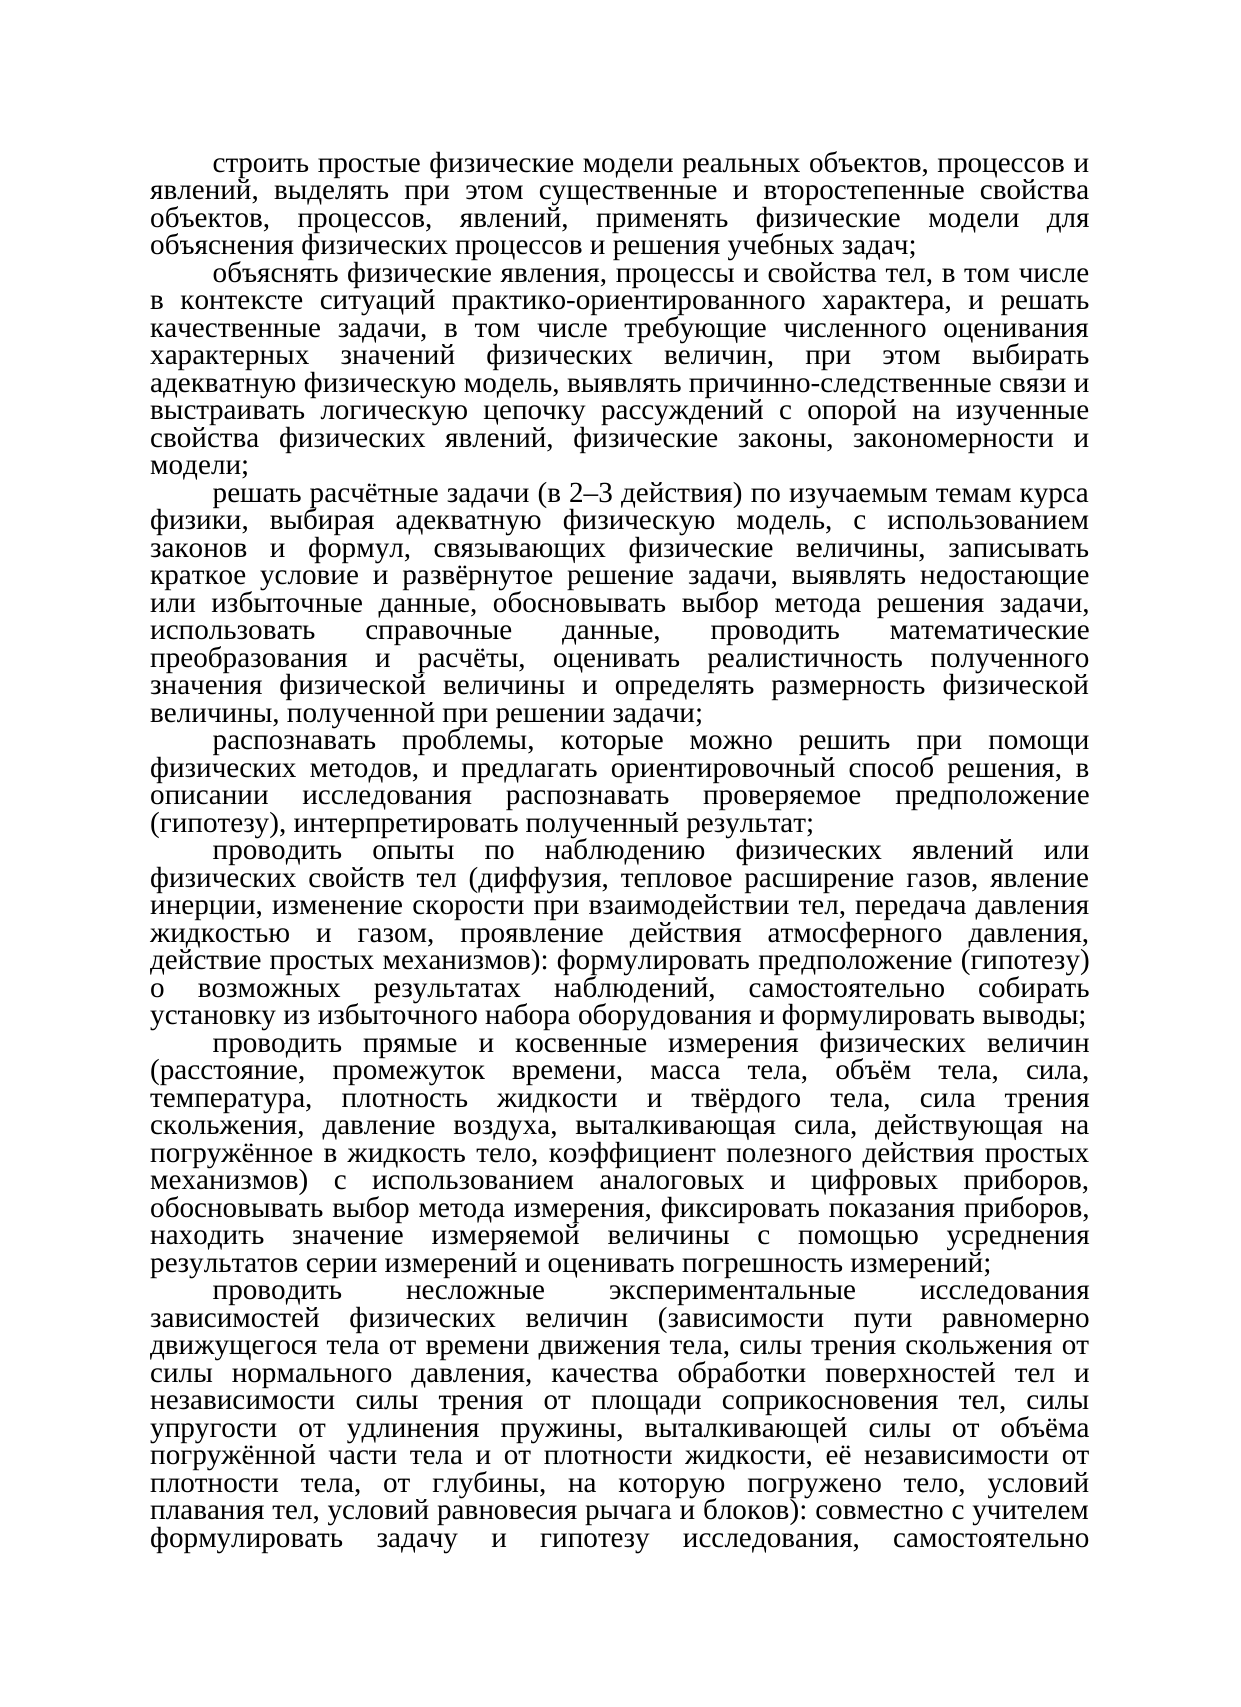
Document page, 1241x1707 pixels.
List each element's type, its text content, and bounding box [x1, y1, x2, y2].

text проводить прямые и косвенные измерения физических величин (расстояние, промежуток времени, масса тела, объём тела, сила, температура, плотность жидкости и твёрдого тела, сила трения скольжения, давление воздуха, выталкивающая сила, действующая на погружённое в жидкость тело, коэффициент полезного действия простых механизмов) с использованием аналоговых и цифровых приборов, обосновывать выбор метода измерения, фиксировать показания приборов, находить значение измеряемой величины с помощью усреднения результатов серии измерений и оценивать погрешность измерений; [150, 1030, 1090, 1277]
text решать расчётные задачи (в 2–3 действия) по изучаемым темам курса физики, выбирая адекватную физическую модель, с использованием законов и формул, связывающих физические величины, записывать краткое условие и развёрнутое решение задачи, выявлять недостающие или избыточные данные, обосновывать выбор метода решения задачи, использовать справочные данные, проводить математические преобразования и расчёты, оценивать реалистичность полученного значения физической величины и определять размерность физической величины, полученной при решении задачи; [150, 480, 1090, 727]
text объяснять физические явления, процессы и свойства тел, в том числе в контексте ситуаций практико-ориентированного характера, и решать качественные задачи, в том числе требующие численного оценивания характерных значений физических величин, при этом выбирать адекватную физическую модель, выявлять причинно-следственные связи и выстраивать логическую цепочку рассуждений с опорой на изученные свойства физических явлений, физические законы, закономерности и модели; [150, 260, 1090, 480]
text распознавать проблемы, которые можно решить при помощи физических методов, и предлагать ориентировочный способ решения, в описании исследования распознавать проверяемое предположение (гипотезу), интерпретировать полученный результат; [150, 727, 1090, 837]
text строить простые физические модели реальных объектов, процессов и явлений, выделять при этом существенные и второстепенные свойства объектов, процессов, явлений, применять физические модели для объяснения физических процессов и решения учебных задач; [150, 150, 1090, 260]
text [150, 1277, 1090, 1552]
text проводить опыты по наблюдению физических явлений или физических свойств тел (диффузия, тепловое расширение газов, явление инерции, изменение скорости при взаимодействии тел, передача давления жидкостью и газом, проявление действия атмосферного давления, действие простых механизмов): формулировать предположение (гипотезу) о возможных результатах наблюдений, самостоятельно собирать установку из избыточного набора оборудования и формулировать выводы; [150, 837, 1090, 1030]
